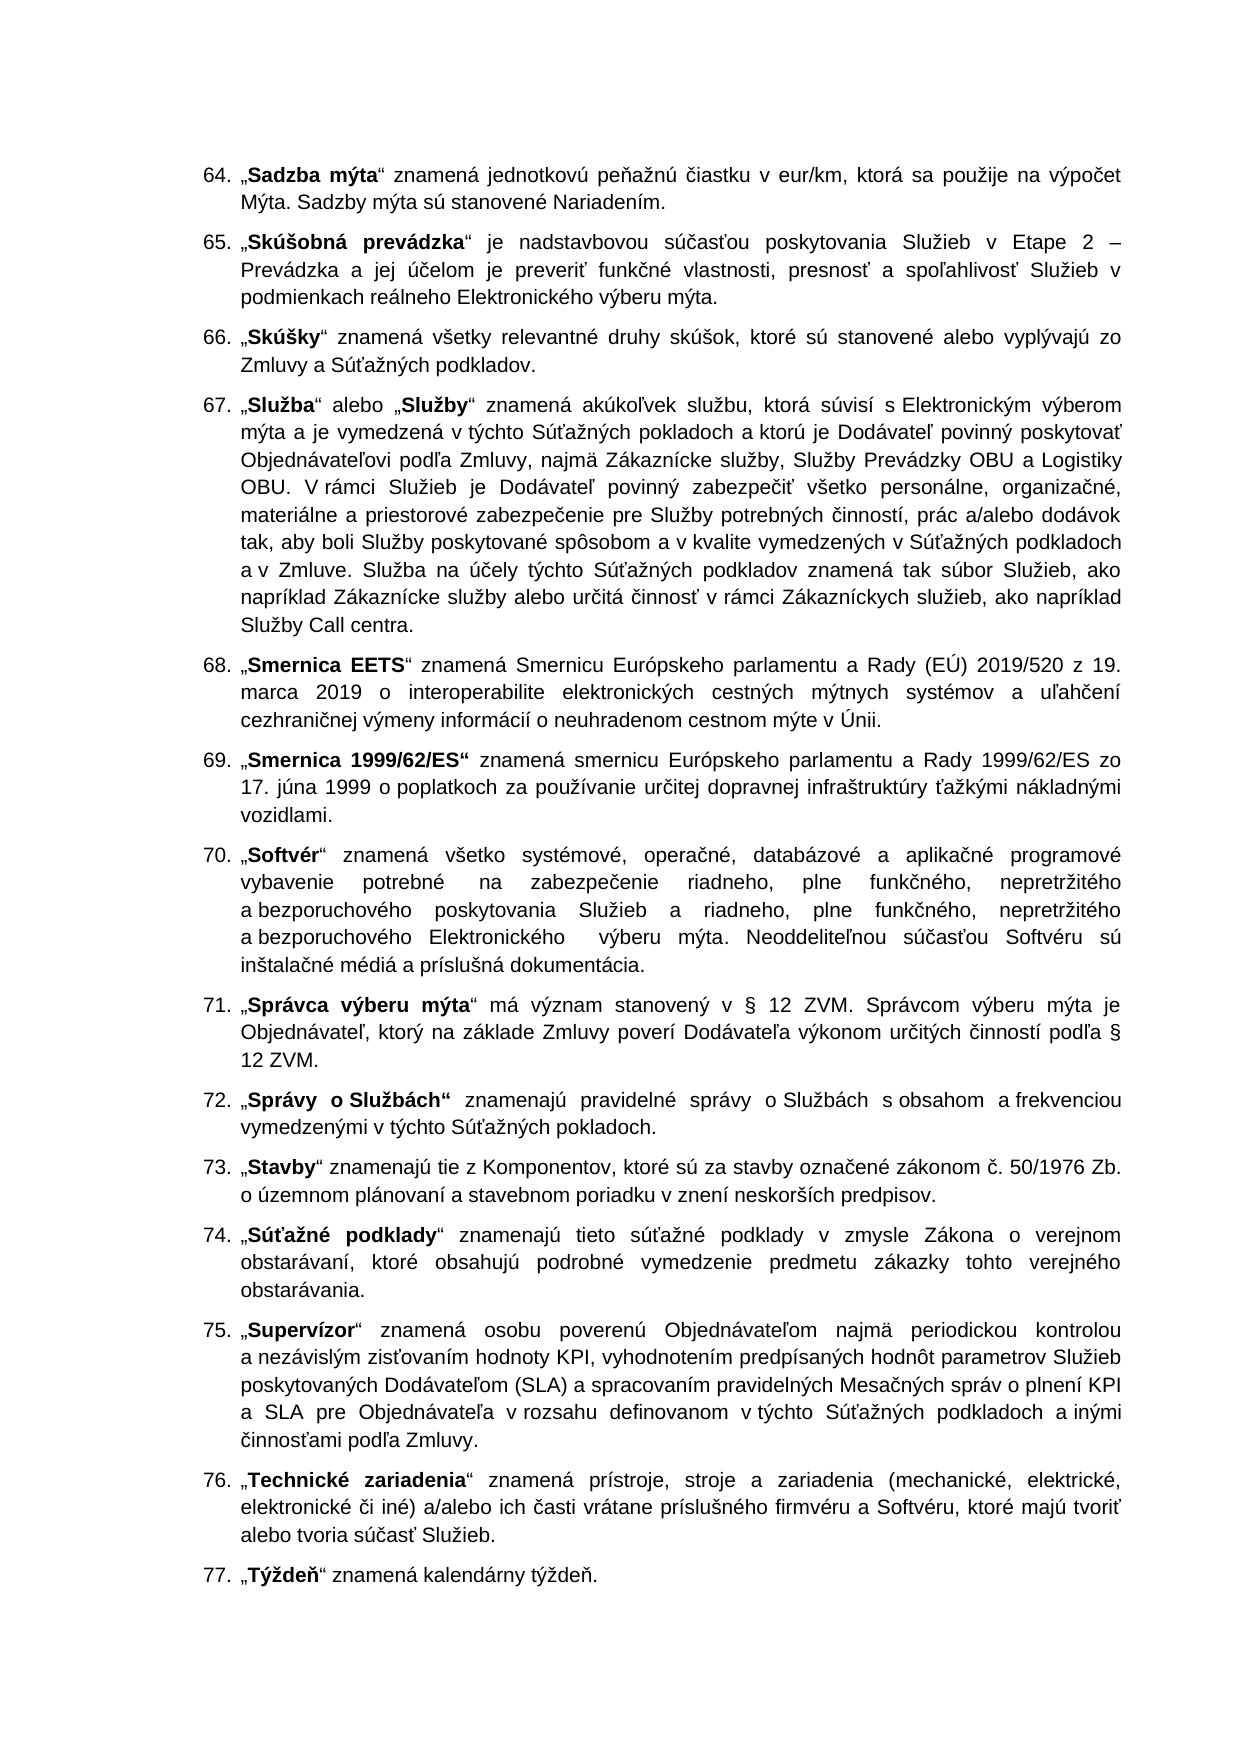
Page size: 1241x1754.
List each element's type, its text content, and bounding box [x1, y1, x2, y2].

list „Správca výberu mýta“ má význam stanovený v § 12 ZVM. Správcom výberu mýta je Objednávateľ, ktorý na základe Zmluvy poverí Dodávateľa výkonom určitých činností podľa § 12 ZVM. [203, 992, 1122, 1071]
list „Služba“ alebo „Služby“ znamená akúkoľvek službu, ktorá súvisí s Elektronickým výberom mýta a je vymedzená v týchto Súťažných pokladoch a ktorú je Dodávateľ povinný poskytovať Objednávateľovi podľa Zmluvy, najmä Zákaznícke služby, Služby Prevádzky OBU a Logistiky OBU. V rámci Služieb je Dodávateľ povinný zabezpečiť všetko personálne, organizačné, materiálne a priestorové zabezpečenie pre Služby potrebných činností, prác a/alebo dodávok tak, aby boli Služby poskytované spôsobom a v kvalite vymedzených v Súťažných podkladoch a v Zmluve. Služba na účely týchto Súťažných podkladov znamená tak súbor Služieb, ako napríklad Zákaznícke služby alebo určitá činnosť v rámci Zákazníckych služieb, ako napríklad Služby Call centra. [203, 392, 1122, 636]
list „Skúšobná prevádzka“ je nadstavbovou súčasťou poskytovania Služieb v Etape 2 – Prevádzka a jej účelom je preveriť funkčné vlastnosti, presnosť a spoľahlivosť Služieb v podmienkach reálneho Elektronického výberu mýta. [203, 230, 1122, 309]
list „Súťažné podklady“ znamenajú tieto súťažné podklady v zmysle Zákona o verejnom obstarávaní, ktoré obsahujú podrobné vymedzenie predmetu zákazky tohto verejného obstarávania. [203, 1222, 1122, 1301]
list „Stavby“ znamenajú tie z Komponentov, ktoré sú za stavby označené zákonom č. 50/1976 Zb. o územnom plánovaní a stavebnom poriadku v znení neskorších predpisov. [203, 1155, 1122, 1206]
list „Týždeň“ znamená kalendárny týždeň. [203, 1562, 1122, 1586]
list „Skúšky“ znamená všetky relevantné druhy skúšok, ktoré sú stanovené alebo vyplývajú zo Zmluvy a Súťažných podkladov. [203, 325, 1122, 376]
list „Správy o Službách“ znamenajú pravidelné správy o Službách s obsahom a frekvenciou vymedzenými v týchto Súťažných pokladoch. [203, 1087, 1122, 1139]
list „Sadzba mýta“ znamená jednotkovú peňažnú čiastku v eur/km, ktorá sa použije na výpočet Mýta. Sadzby mýta sú stanovené Nariadením. [203, 162, 1122, 214]
list „Softvér“ znamená všetko systémové, operačné, databázové a aplikačné programové vybavenie potrebné na zabezpečenie riadneho, plne funkčného, nepretržitého a bezporuchového poskytovania Služieb a riadneho, plne funkčného, nepretržitého a bezporuchového Elektronického výberu mýta. Neoddeliteľnou súčasťou Softvéru sú inštalačné médiá a príslušná dokumentácia. [203, 842, 1122, 976]
list „Supervízor“ znamená osobu poverenú Objednávateľom najmä periodickou kontrolou a nezávislým zisťovaním hodnoty KPI, vyhodnotením predpísaných hodnôt parametrov Služieb poskytovaných Dodávateľom (SLA) a spracovaním pravidelných Mesačných správ o plnení KPI a SLA pre Objednávateľa v rozsahu definovanom v týchto Súťažných podkladoch a inými činnosťami podľa Zmluvy. [203, 1317, 1122, 1451]
list „Smernica 1999/62/ES“ znamená smernicu Európskeho parlamentu a Rady 1999/62/ES zo 17. júna 1999 o poplatkoch za používanie určitej dopravnej infraštruktúry ťažkými nákladnými vozidlami. [203, 747, 1122, 826]
list „Smernica EETS“ znamená Smernicu Európskeho parlamentu a Rady (EÚ) 2019/520 z 19. marca 2019 o interoperabilite elektronických cestných mýtnych systémov a uľahčení cezhraničnej výmeny informácií o neuhradenom cestnom mýte v Únii. [203, 652, 1122, 731]
list „Technické zariadenia“ znamená prístroje, stroje a zariadenia (mechanické, elektrické, elektronické či iné) a/alebo ich časti vrátane príslušného firmvéru a Softvéru, ktoré majú tvoriť alebo tvoria súčasť Služieb. [203, 1467, 1122, 1546]
